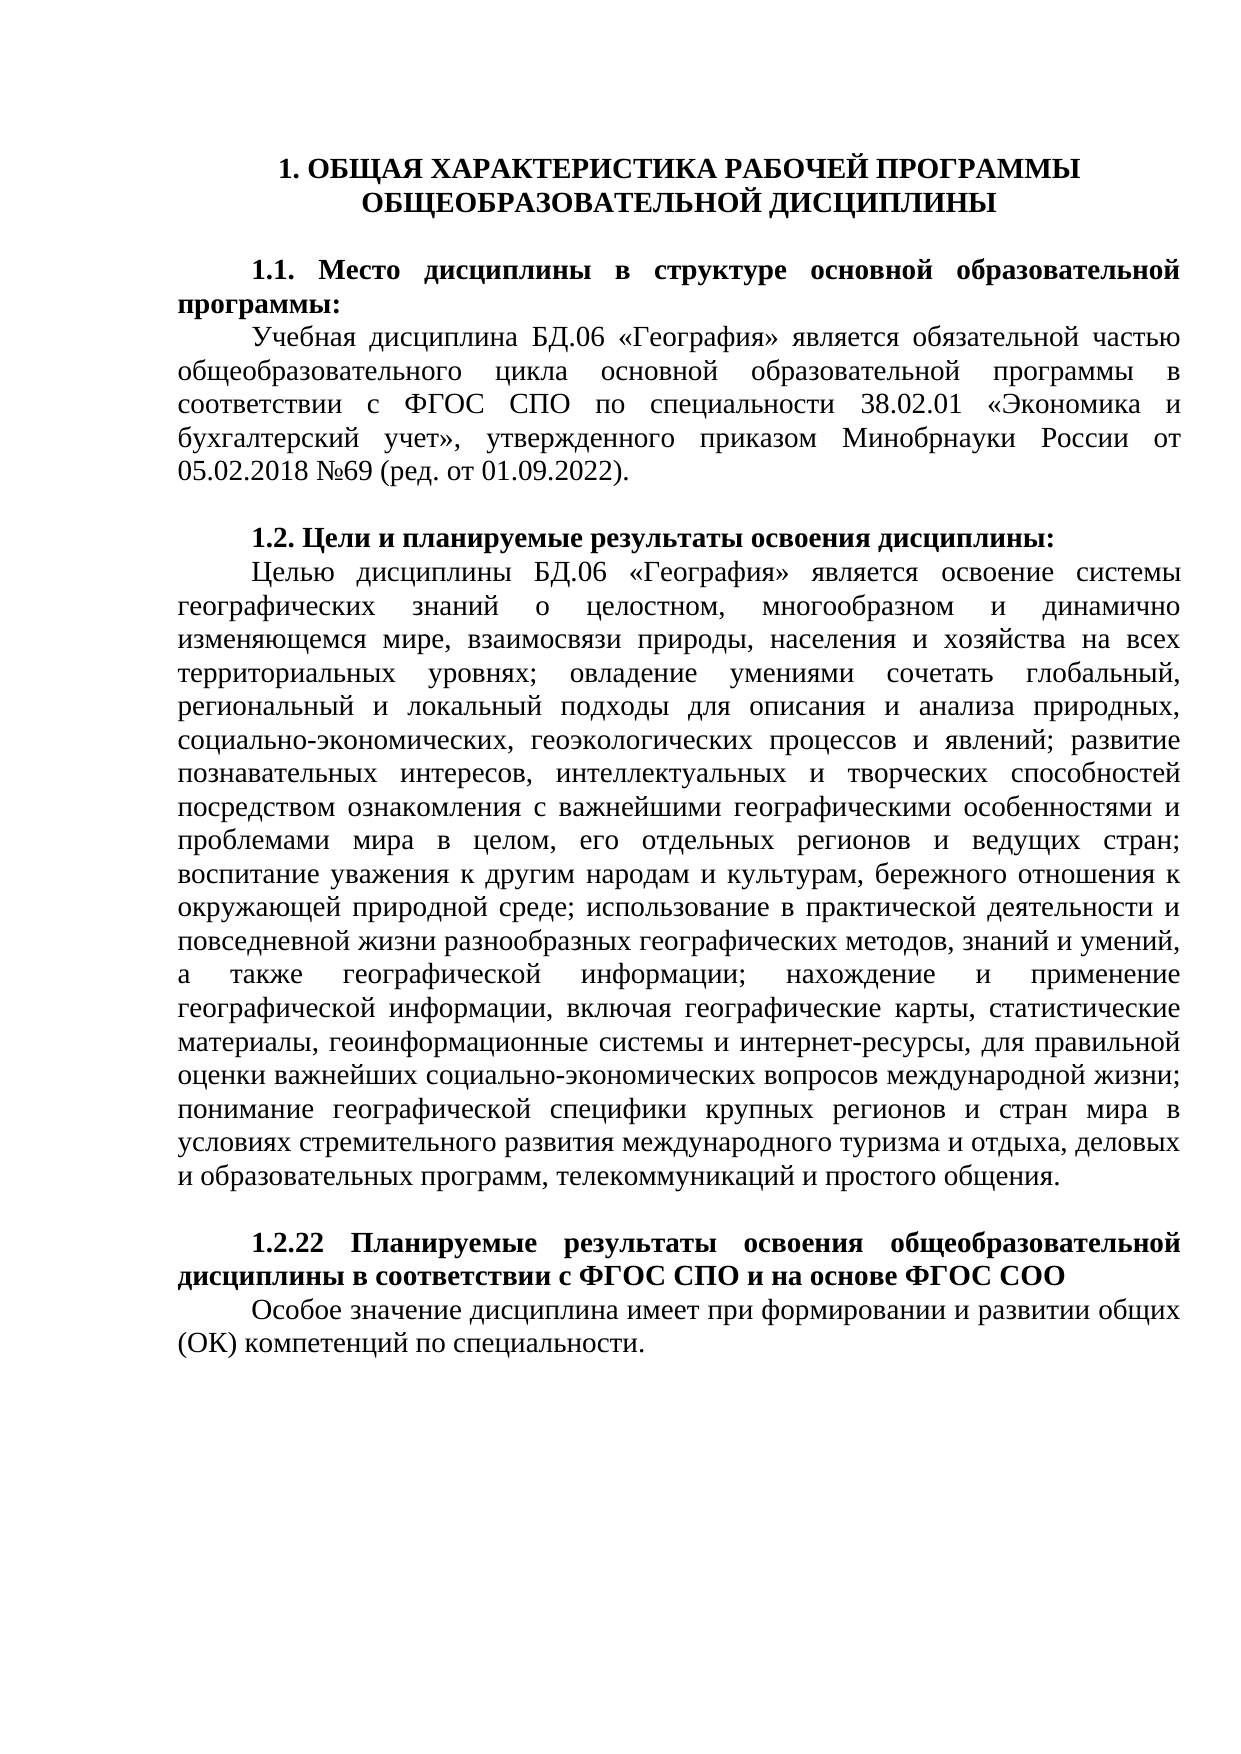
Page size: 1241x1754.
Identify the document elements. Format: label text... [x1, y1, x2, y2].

text 1.2. Цели и планируемые результаты освоения дисциплины: [177, 521, 1181, 554]
text 1. ОБЩАЯ ХАРАКТЕРИСТИКА РАБОЧЕЙ ПРОГРАММЫ ОБЩЕОБРАЗОВАТЕЛЬНОЙ ДИСЦИПЛИНЫ [177, 152, 1181, 219]
text Целью дисциплины БД.06 «География» является освоение системы географических знаний о целостном, многообразном и динамично изменяющемся мире, взаимосвязи природы, населения и хозяйства на всех территориальных уровнях; овладение умениями сочетать глобальный, региональный и локальный подходы для описания и анализа природных, социально-экономических, геоэкологических процессов и явлений; развитие познавательных интересов, интеллектуальных и творческих способностей посредством ознакомления с важнейшими географическими особенностями и проблемами мира в целом, его отдельных регионов и ведущих стран; воспитание уважения к другим народам и культурам, бережного отношения к окружающей природной среде; использование в практической деятельности и повседневной жизни разнообразных географических методов, знаний и умений, а также географической информации; нахождение и применение географической информации, включая географические карты, статистические материалы, геоинформационные системы и интернет-ресурсы, для правильной оценки важнейших социально-экономических вопросов международной жизни; понимание географической специфики крупных регионов и стран мира в условиях стремительного развития международного туризма и отдыха, деловых и образовательных программ, телекоммуникаций и простого общения. [177, 554, 1181, 1191]
text 1.2.22 Планируемые результаты освоения общеобразовательной дисциплины в соответствии с ФГОС СПО и на основе ФГОС СОО [177, 1225, 1181, 1292]
text Учебная дисциплина БД.06 «География» является обязательной частью общеобразовательного цикла основной образовательной программы в соответствии с ФГОС СПО по специальности 38.02.01 «Экономика и бухгалтерский учет», утвержденного приказом Минобрнауки России от 05.02.2018 №69 (ред. от 01.09.2022). [177, 319, 1181, 487]
text 1.1. Место дисциплины в структуре основной образовательной программы: [177, 252, 1181, 319]
text Особое значение дисциплина имеет при формировании и развитии общих (ОК) компетенций по специальности. [177, 1292, 1181, 1359]
